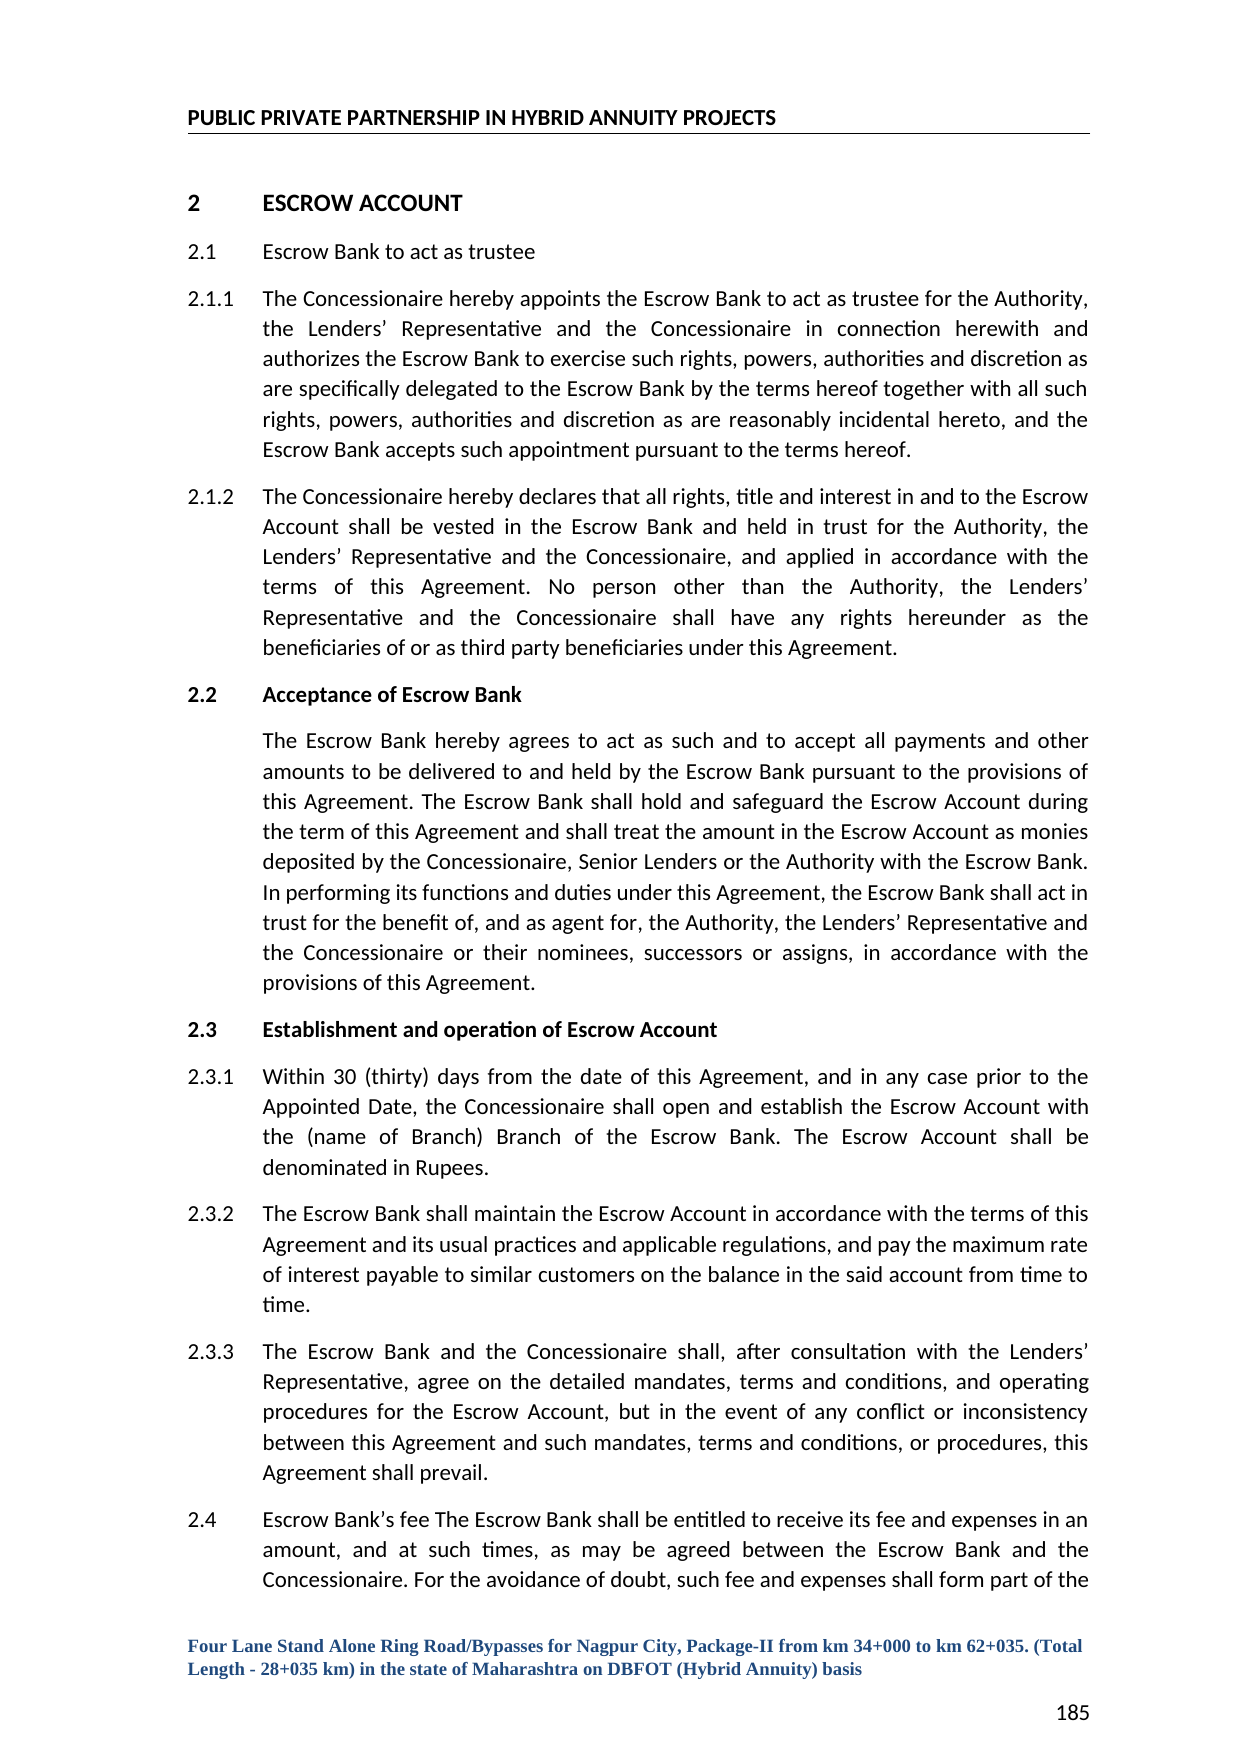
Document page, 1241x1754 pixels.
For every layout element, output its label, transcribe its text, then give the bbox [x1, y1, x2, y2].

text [187, 1505, 1090, 1593]
text 2.3.2 The Escrow Bank shall maintain the Escrow Account in accordance with the terms of this Agreement and its usual practices and applicable regulations, and pay the maximum rate of interest payable to similar customers on the balance in the said account from time to time. [187, 1199, 1090, 1318]
text 2.2 Acceptance of Escrow Bank [187, 680, 1090, 708]
text The Escrow Bank hereby agrees to act as such and to accept all payments and other amounts to be delivered to and held by the Escrow Bank pursuant to the provisions of this Agreement. The Escrow Bank shall hold and safeguard the Escrow Account during the term of this Agreement and shall treat the amount in the Escrow Account as monies deposited by the Concessionaire, Senior Lenders or the Authority with the Escrow Bank. In performing its functions and duties under this Agreement, the Escrow Bank shall act in trust for the benefit of, and as agent for, the Authority, the Lenders’ Representative and the Concessionaire or their nominees, successors or assigns, in accordance with the provisions of this Agreement. [262, 727, 1090, 996]
text 2.3.3 The Escrow Bank and the Concessionaire shall, after consultation with the Lenders’ Representative, agree on the detailed mandates, terms and conditions, and operating procedures for the Escrow Account, but in the event of any conflict or inconsistency between this Agreement and such mandates, terms and conditions, or procedures, this Agreement shall prevail. [187, 1337, 1090, 1486]
text 2.3.1 Within 30 (thirty) days from the date of this Agreement, and in any case prior to the Appointed Date, the Concessionaire shall open and establish the Escrow Account with the (name of Branch) Branch of the Escrow Bank. The Escrow Account shall be denominated in Rupees. [187, 1062, 1090, 1181]
text 2.3 Establishment and operation of Escrow Account [187, 1015, 1090, 1043]
text 2.1 Escrow Bank to act as trustee [187, 237, 1090, 265]
text 2.1.2 The Concessionaire hereby declares that all rights, title and interest in and to the Escrow Account shall be vested in the Escrow Bank and held in trust for the Authority, the Lenders’ Representative and the Concessionaire, and applied in accordance with the terms of this Agreement. No person other than the Authority, the Lenders’ Representative and the Concessionaire shall have any rights hereunder as the beneficiaries of or as third party beneficiaries under this Agreement. [187, 482, 1090, 661]
text 2 ESCROW ACCOUNT [187, 187, 1090, 218]
text 2.1.1 The Concessionaire hereby appoints the Escrow Bank to act as trustee for the Authority, the Lenders’ Representative and the Concessionaire in connection herewith and authorizes the Escrow Bank to exercise such rights, powers, authorities and discretion as are specifically delegated to the Escrow Bank by the terms hereof together with all such rights, powers, authorities and discretion as are reasonably incidental hereto, and the Escrow Bank accepts such appointment pursuant to the terms hereof. [187, 284, 1090, 463]
